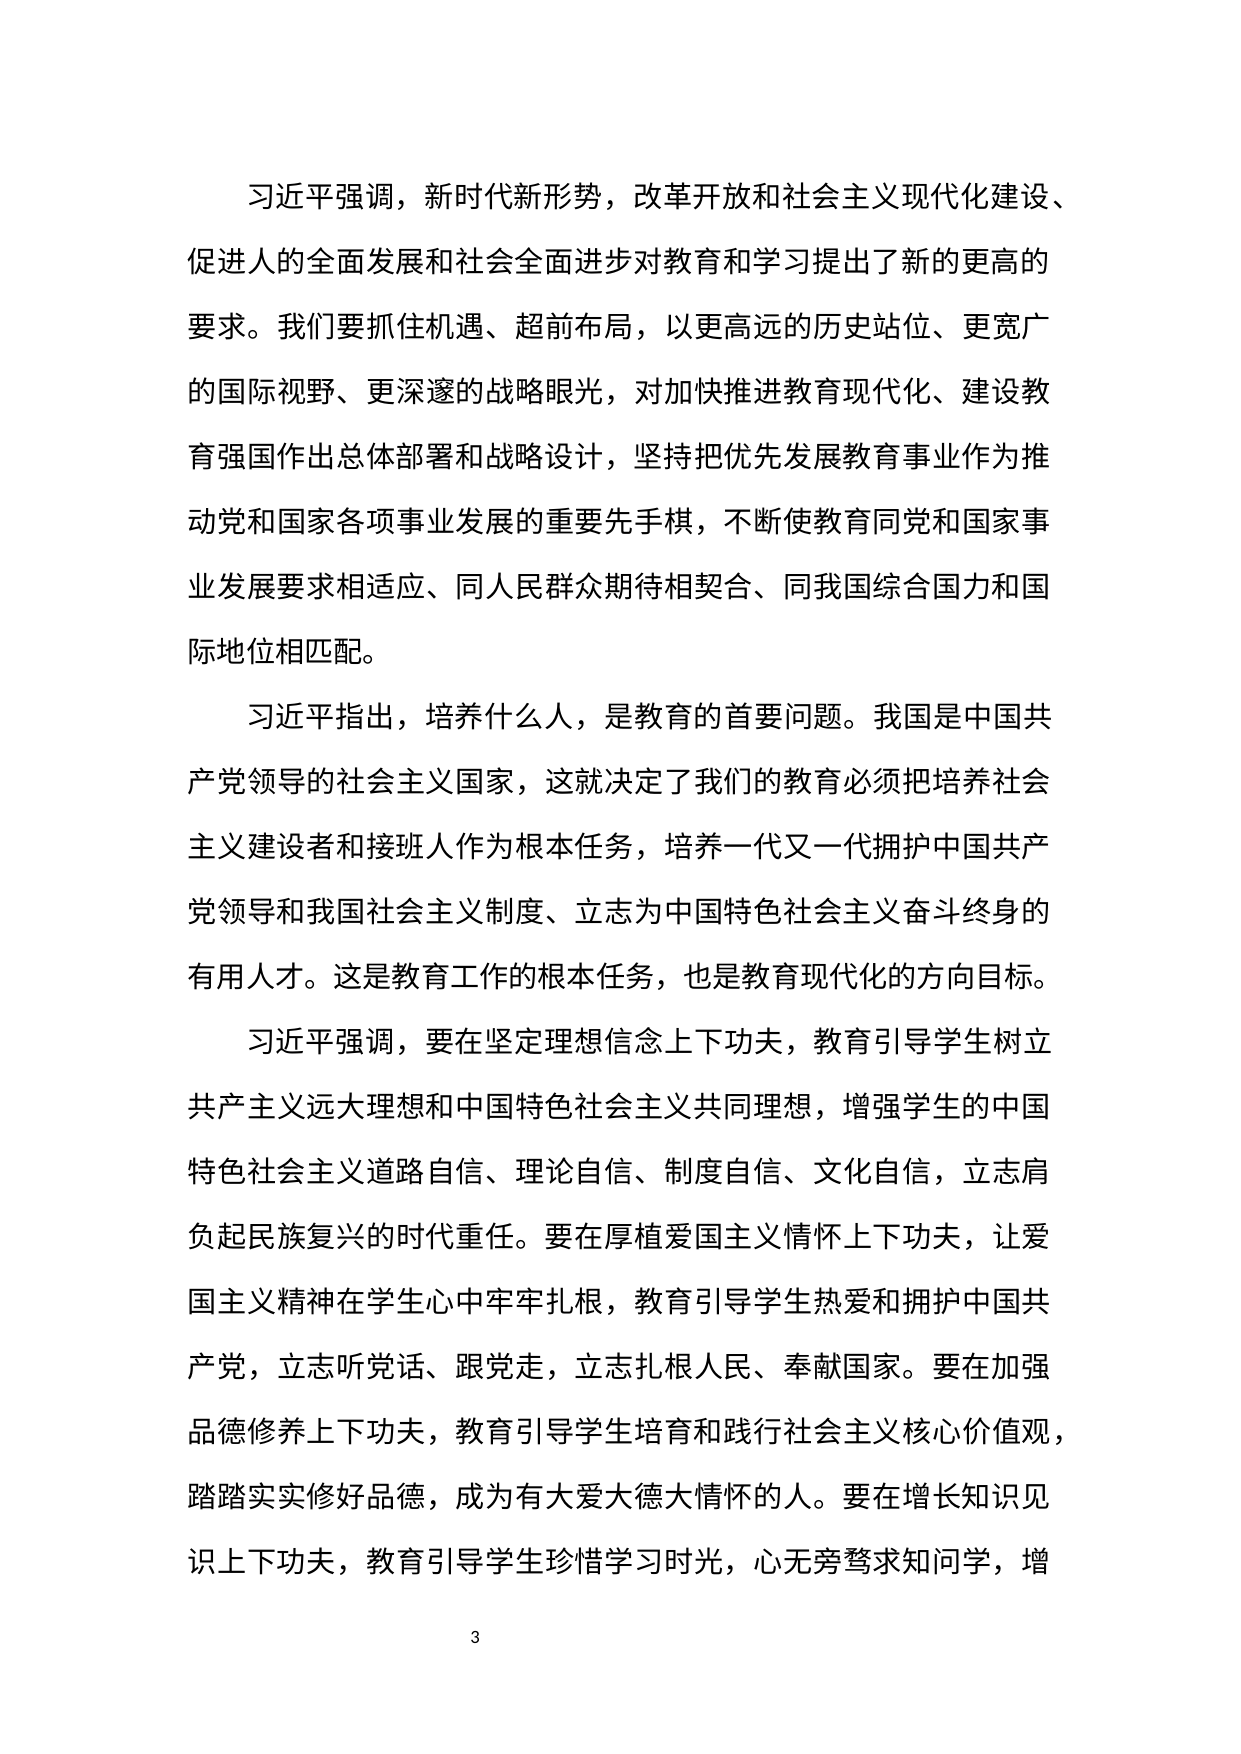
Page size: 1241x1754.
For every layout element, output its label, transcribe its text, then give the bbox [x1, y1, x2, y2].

text 习近平指出，培养什么人，是教育的首要问题。我国是中国共产党领导的社会主义国家，这就决定了我们的教育必须把培养社会主义建设者和接班人作为根本任务，培养一代又一代拥护中国共产党领导和我国社会主义制度、立志为中国特色社会主义奋斗终身的有用人才。这是教育工作的根本任务，也是教育现代化的方向目标。 [187, 682, 1053, 1007]
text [187, 1007, 1053, 1592]
text 习近平强调，新时代新形势，改革开放和社会主义现代化建设、促进人的全面发展和社会全面进步对教育和学习提出了新的更高的要求。我们要抓住机遇、超前布局，以更高远的历史站位、更宽广的国际视野、更深邃的战略眼光，对加快推进教育现代化、建设教育强国作出总体部署和战略设计，坚持把优先发展教育事业作为推动党和国家各项事业发展的重要先手棋，不断使教育同党和国家事业发展要求相适应、同人民群众期待相契合、同我国综合国力和国际地位相匹配。 [187, 162, 1053, 682]
